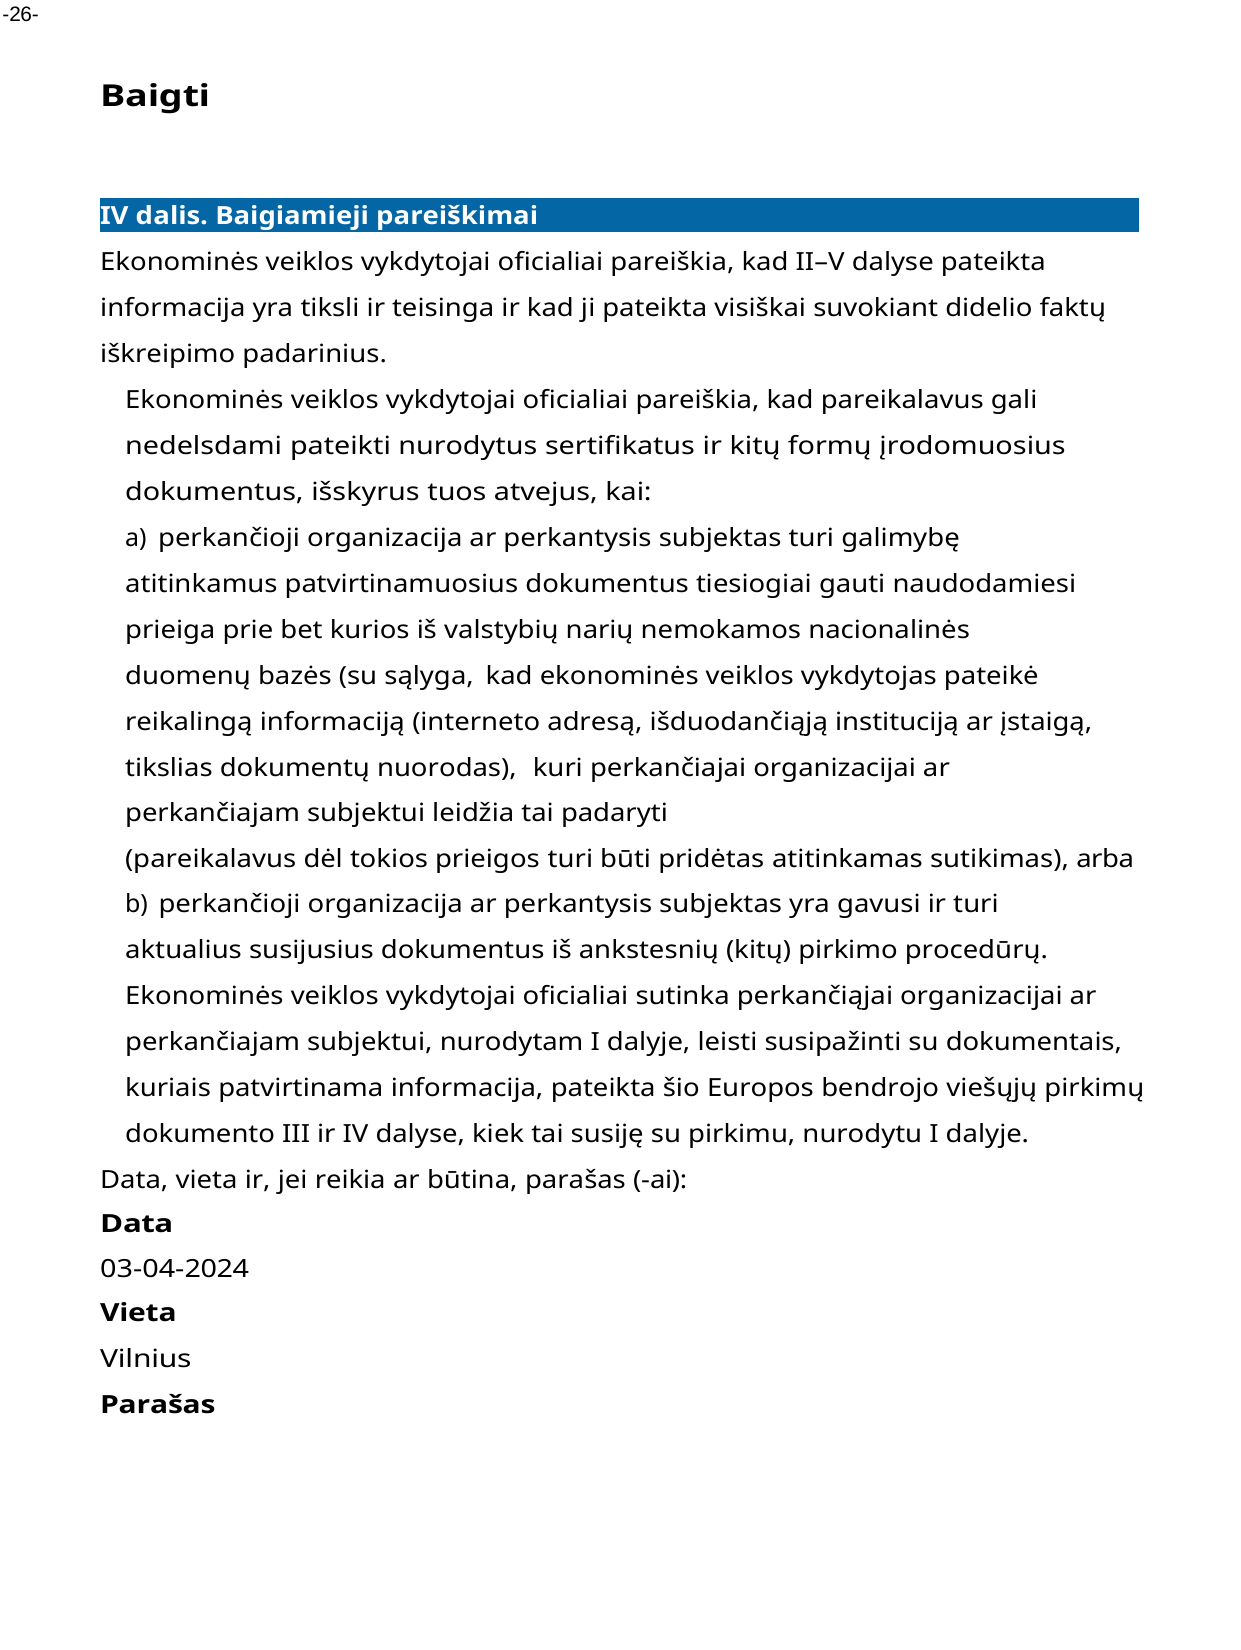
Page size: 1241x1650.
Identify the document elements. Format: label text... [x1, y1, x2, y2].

subtitle Data [100, 1206, 1155, 1240]
text Ekonominės veiklos vykdytojai oficialiai pareiškia, kad pareikalavus gali nedelsdami pateikti nurodytus sertifikatus ir kitų formų įrodomuosius dokumentus, išskyrus tuos atvejus, kai: [125, 382, 1110, 507]
text Ekonominės veiklos vykdytojai oficialiai sutinka perkančiąjai organizacijai ar perkančiajam subjektui, nurodytam I dalyje, leisti susipažinti su dokumentais, kuriais patvirtinama informacija, pateikta šio Europos bendrojo viešųjų pirkimų dokumento III ir IV dalyse, kiek tai susiję su pirkimu, nurodytu I dalyje. [125, 978, 1155, 1149]
text Vieta Vilnius Parašas [100, 1295, 257, 1421]
list perkančioji organizacija ar perkantysis subjektas turi galimybę atitinkamus patvirtinamuosius dokumentus tiesiogiai gauti naudodamiesi prieiga prie bet kurios iš valstybių narių nemokamos nacionalinės duomenų bazės (su sąlyga, kad ekonominės veiklos vykdytojas pateikė reikalingą informaciją (interneto adresą, išduodančiąją instituciją ar įstaigą, tikslias dokumentų nuorodas), kuri perkančiajai organizacijai ar perkančiajam subjektui leidžia tai padaryti [125, 519, 1097, 829]
text (pareikalavus dėl tokios prieigos turi būti pridėtas atitinkamas sutikimas), arba [125, 841, 1155, 875]
text IV dalis. Baigiamieji pareiškimai Ekonominės veiklos vykdytojai oficialiai pareiškia, kad II–V dalyse pateikta informacija yra tiksli ir teisinga ir kad ji pateikta visiškai suvokiant didelio faktų iškreipimo padarinius. [100, 198, 1140, 370]
list perkančioji organizacija ar perkantysis subjektas yra gavusi ir turi aktualius susijusius dokumentus iš ankstesnių (kitų) pirkimo procedūrų. [125, 886, 1103, 966]
subtitle Baigti [100, 74, 1155, 115]
text 03-04-2024 [100, 1251, 1155, 1284]
text Data, vieta ir, jei reikia ar būtina, parašas (-ai): [100, 1161, 1155, 1196]
